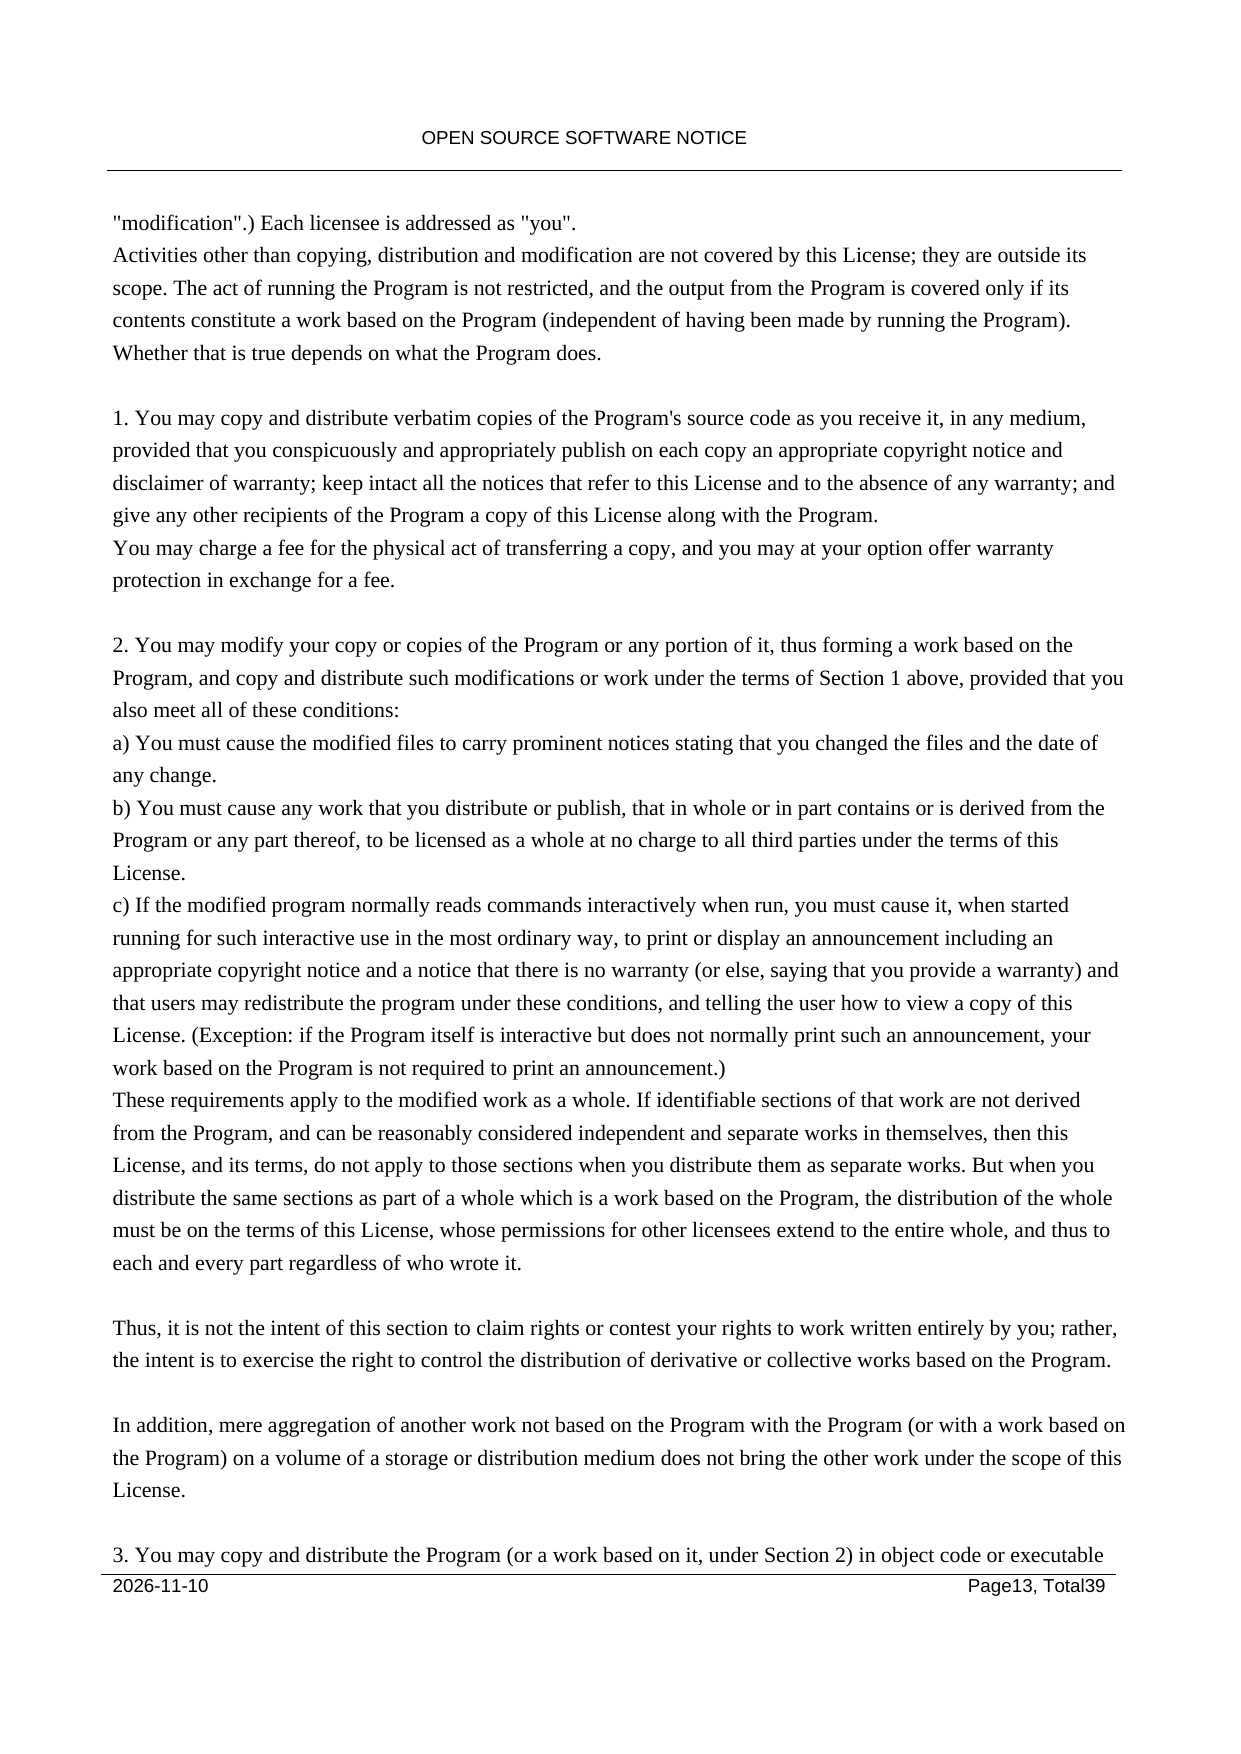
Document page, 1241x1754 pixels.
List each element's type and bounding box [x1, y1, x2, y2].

text [112, 206, 1128, 1571]
